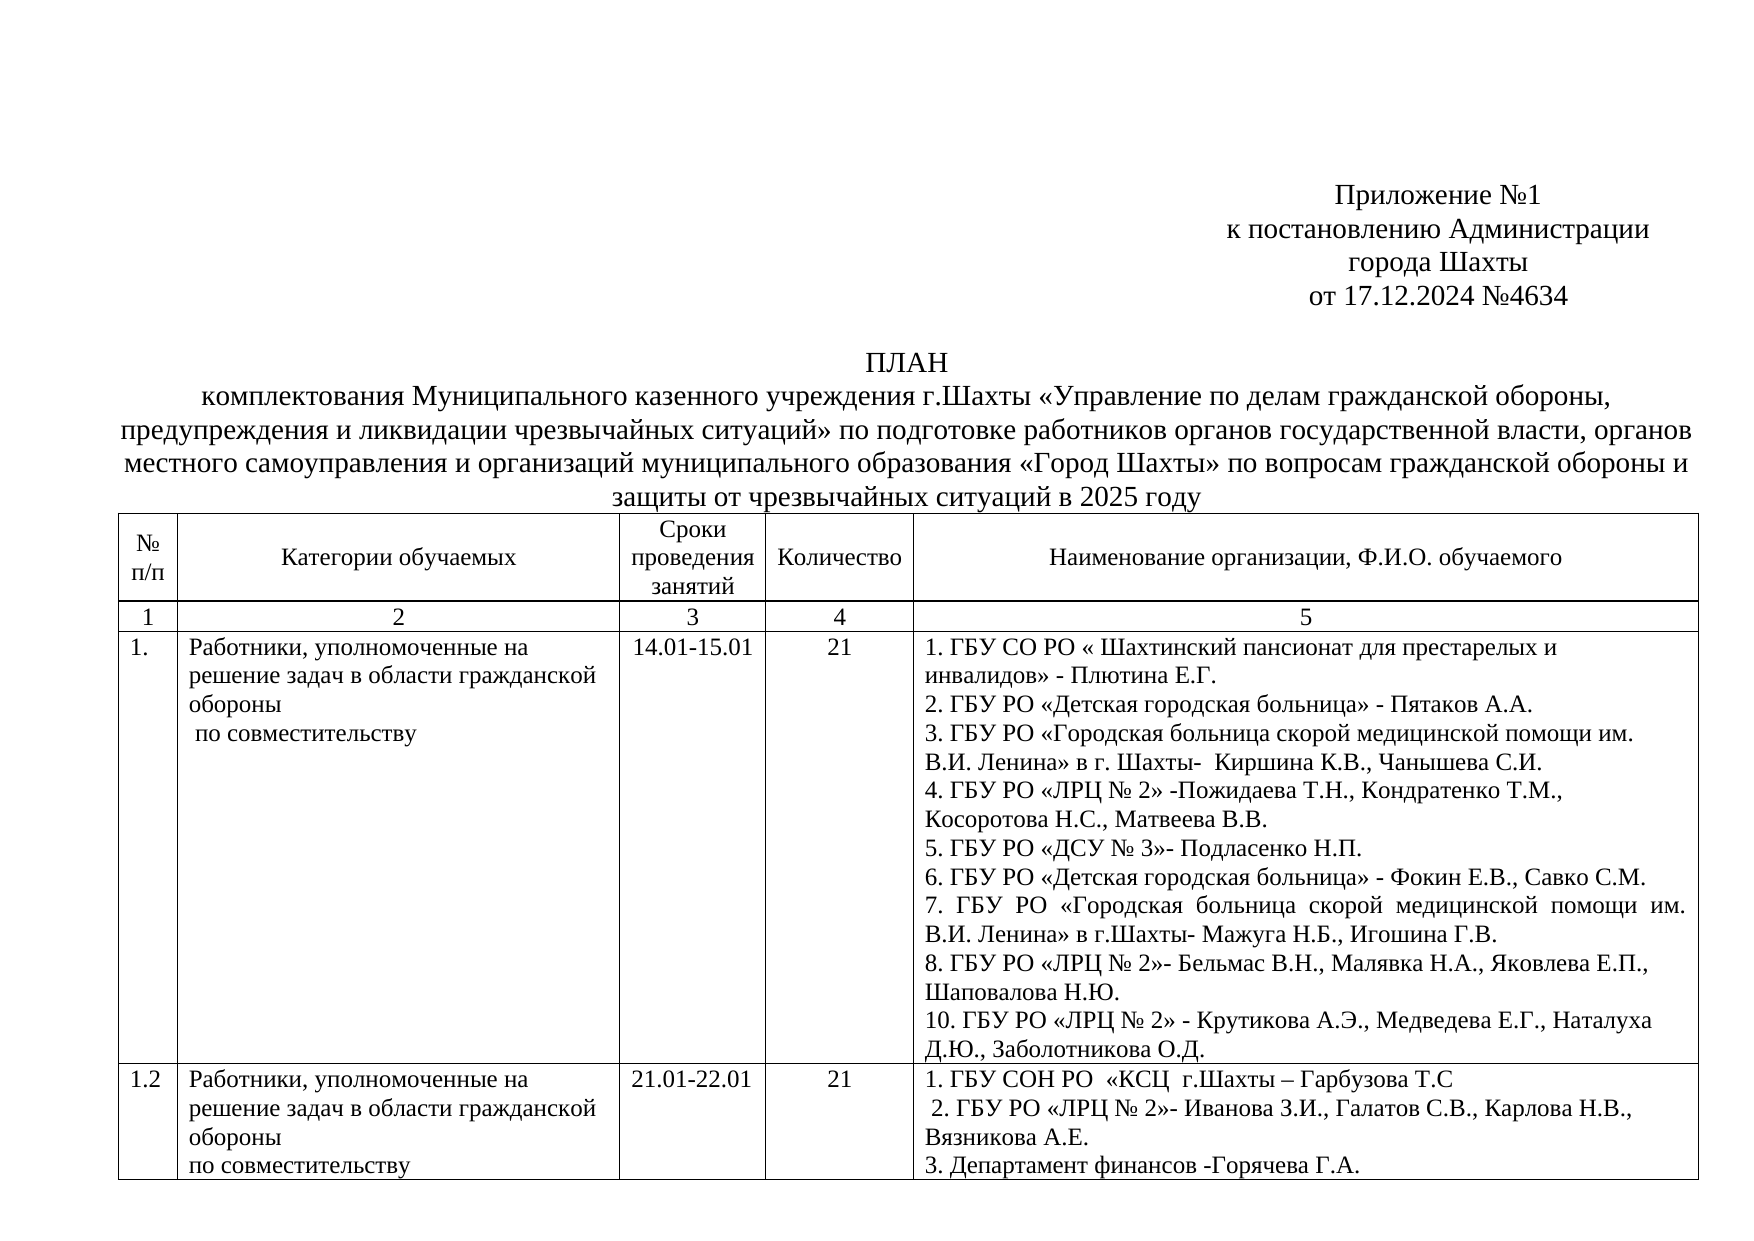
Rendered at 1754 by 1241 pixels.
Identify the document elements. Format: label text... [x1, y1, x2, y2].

table_header 1 [119, 602, 177, 631]
table_cell 21.01-22.01 [620, 1064, 765, 1179]
table_cell 21 [766, 632, 913, 1063]
text города Шахты [591, 244, 1695, 278]
table_header Категории обучаемых [178, 514, 619, 600]
table_header № п/п [119, 514, 177, 600]
table_header Количество [766, 514, 913, 600]
text к постановлению Администрации [591, 211, 1695, 244]
table_cell 1. ГБУ СО РО « Шахтинский пансионат для престарелых и инвалидов» - Плютина Е.Г. 2. ГБУ РО «Детская городская больница» - Пятаков А.А. 3. ГБУ РО «Городская больница скорой медицинской помощи им. В.И. Ленина» в г. Шахты- Киршина К.В., Чанышева С.И. 4. ГБУ РО «ЛРЦ № 2» -Пожидаева Т.Н., Кондратенко Т.М., Косоротова Н.С., Матвеева В.В. 5. ГБУ РО «ДСУ № 3»- Подласенко Н.П. 6. ГБУ РО «Детская городская больница» - Фокин Е.В., Савко С.М. 7. ГБУ РО «Городская больница скорой медицинской помощи им. В.И. Ленина» в г.Шахты- Мажуга Н.Б., Игошина Г.В. 8. ГБУ РО «ЛРЦ № 2»- Бельмас В.Н., Малявка Н.А., Яковлева Е.П., Шаповалова Н.Ю. 10. ГБУ РО «ЛРЦ № 2» - Крутикова А.Э., Медведева Е.Г., Наталуха Д.Ю., Заболотникова О.Д. [914, 632, 1698, 1063]
table_cell 1.2 [119, 1064, 177, 1179]
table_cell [914, 1064, 1698, 1179]
table_header 4 [766, 602, 913, 631]
table_cell Работники, уполномоченные на решение задач в области гражданской обороны по совместительству [178, 632, 619, 1063]
table_header 5 [914, 602, 1698, 631]
table_cell 14.01-15.01 [620, 632, 765, 1063]
text ПЛАН [118, 345, 1695, 378]
table_cell 1. [119, 632, 177, 1063]
table_header Сроки проведения занятий [620, 514, 765, 600]
text комплектования Муниципального казенного учреждения г.Шахты «Управление по делам гражданской обороны, предупреждения и ликвидации чрезвычайных ситуаций» по подготовке работников органов государственной власти, органов местного самоуправления и организаций муниципального образования «Город Шахты» по вопросам гражданской обороны и защиты от чрезвычайных ситуаций в 2025 году [118, 378, 1695, 513]
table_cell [178, 1064, 619, 1179]
table_cell 21 [766, 1064, 913, 1179]
text Приложение №1 [591, 177, 1695, 211]
table_header Наименование организации, Ф.И.О. обучаемого [914, 514, 1698, 600]
table_header 2 [178, 602, 619, 631]
text от 17.12.2024 №4634 [591, 278, 1695, 311]
table_header 3 [620, 602, 765, 631]
